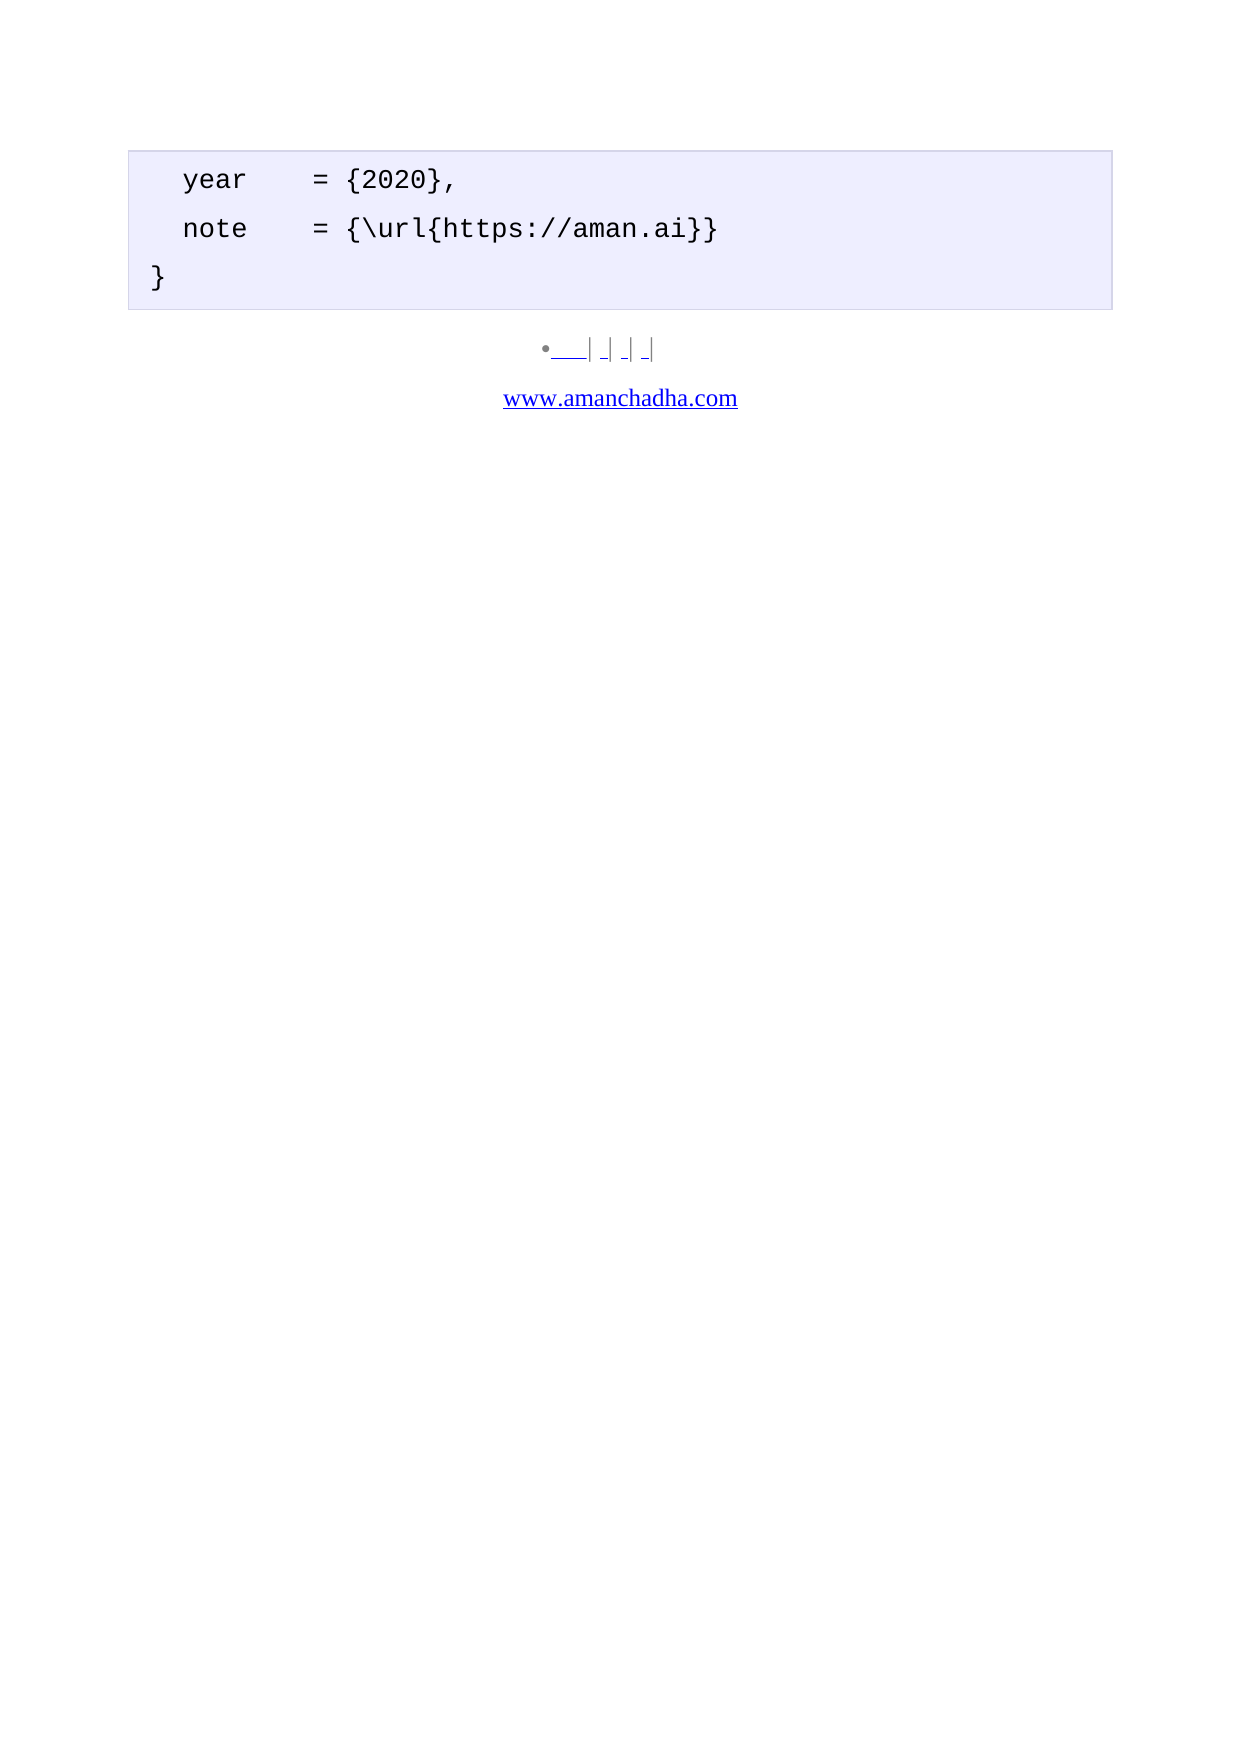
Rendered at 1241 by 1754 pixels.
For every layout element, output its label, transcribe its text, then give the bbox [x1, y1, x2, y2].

text www.amanchadha.com [150, 383, 1090, 412]
text note = {\url{https://aman.ai}} [129, 198, 1111, 245]
text year = {2020}, [129, 152, 1111, 197]
text } [129, 247, 1111, 309]
list | | | | [113, 331, 1090, 362]
